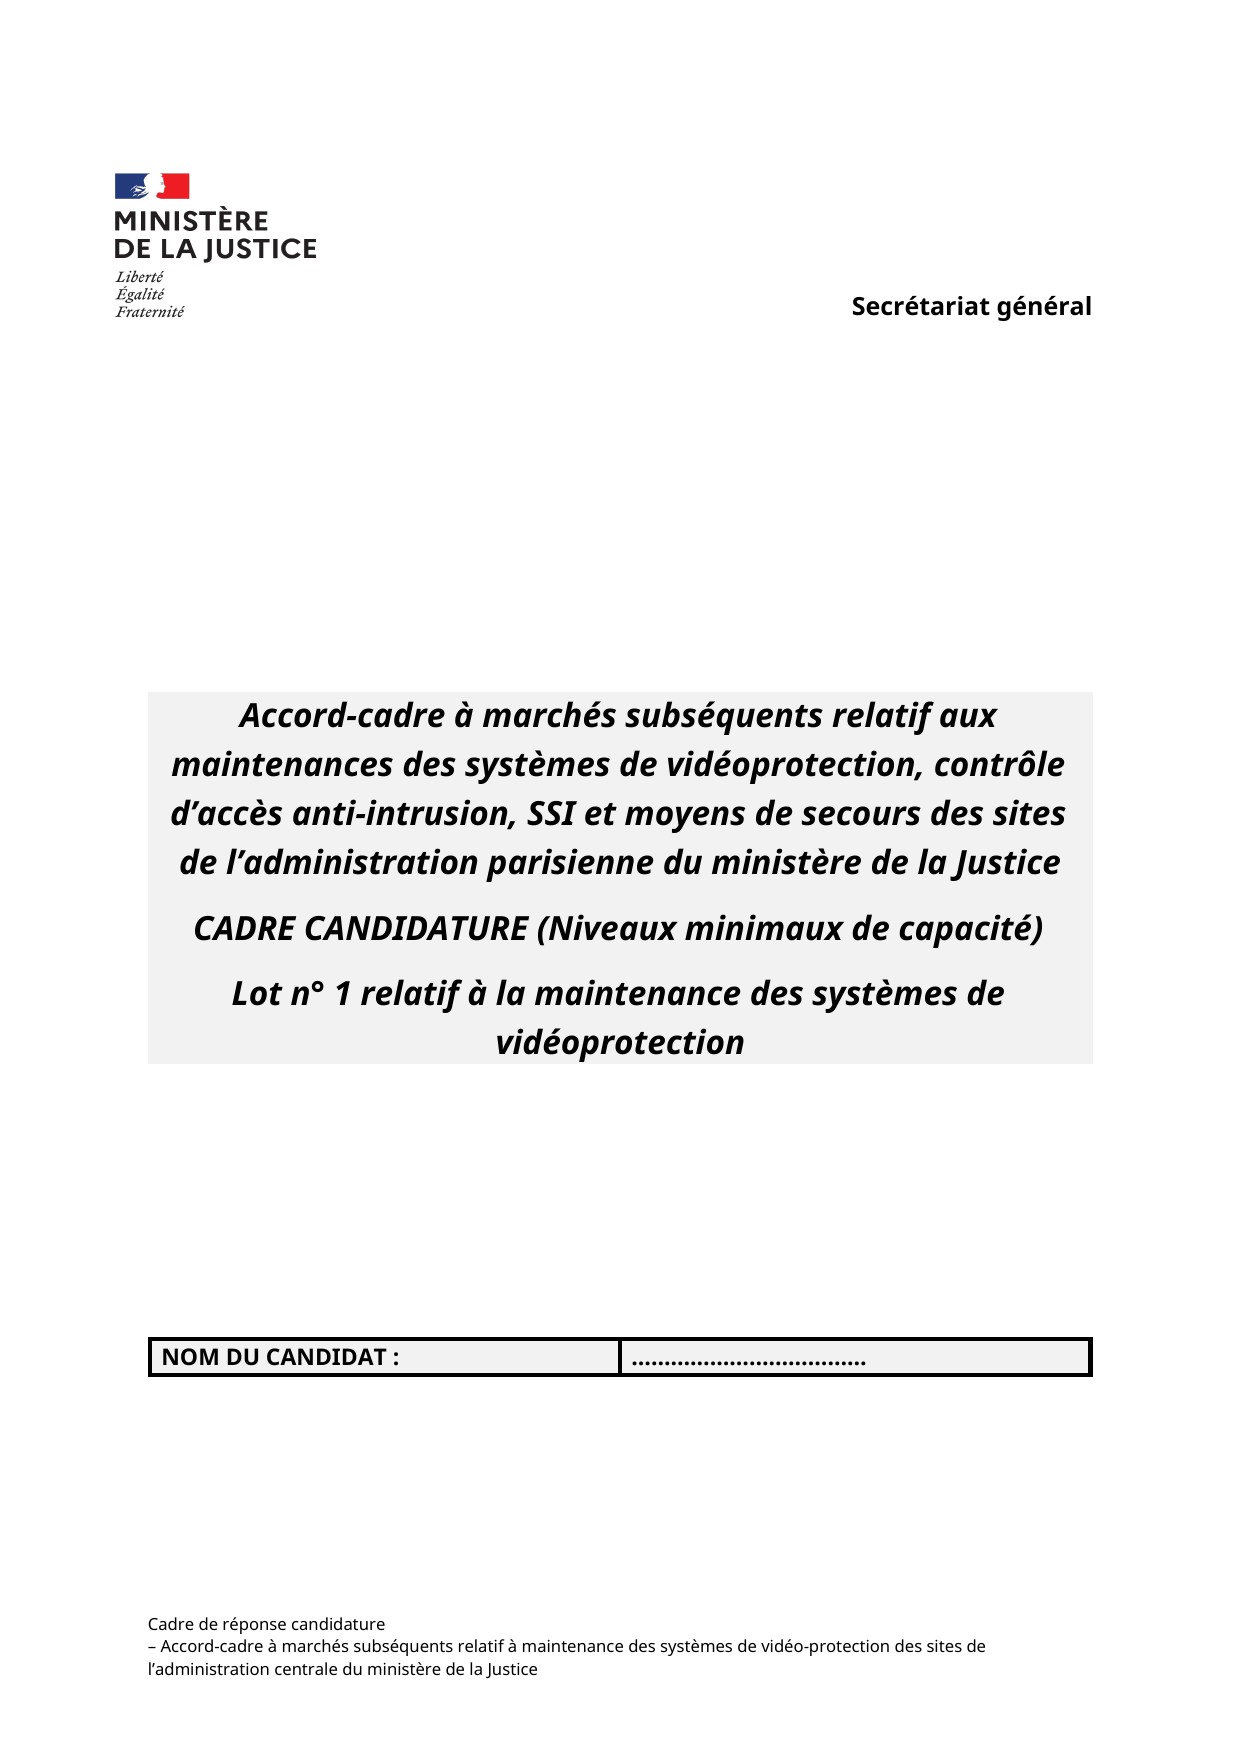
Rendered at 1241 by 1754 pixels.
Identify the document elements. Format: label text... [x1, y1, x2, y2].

table_header NOM DU CANDIDAT : [152, 1341, 618, 1373]
table_header ……………………………… [622, 1341, 1088, 1373]
text Lot n° 1 relatif à la maintenance des systèmes de vidéoprotection [148, 970, 1093, 1064]
text Secrétariat général [148, 288, 1093, 322]
text CADRE CANDIDATURE (Niveaux minimaux de capacité) [148, 904, 1093, 950]
text Accord-cadre à marchés subséquents relatif aux maintenances des systèmes de vidéoprotection, contrôle d’accès anti-intrusion, SSI et moyens de secours des sites de l’administration parisienne du ministère de la Justice [148, 692, 1093, 884]
